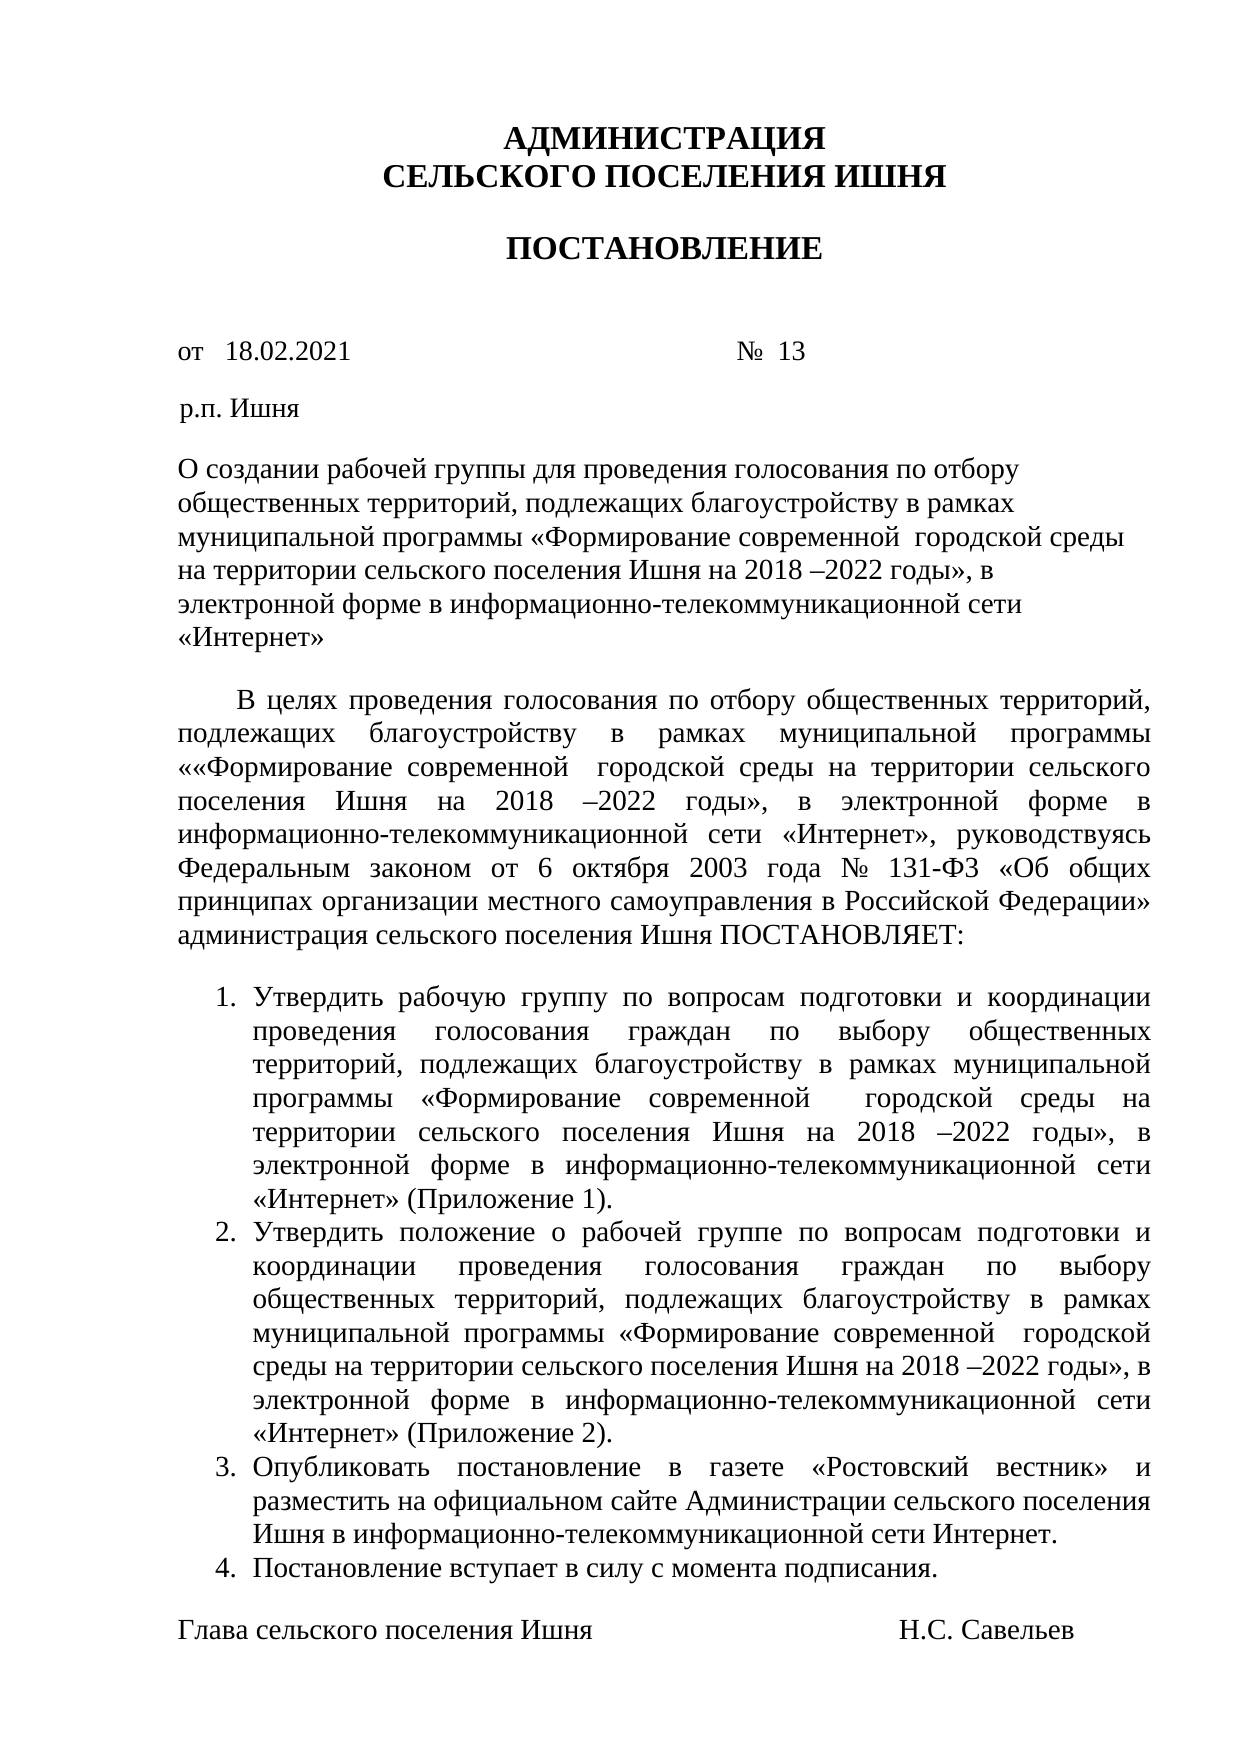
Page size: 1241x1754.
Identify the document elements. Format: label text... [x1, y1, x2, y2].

text от 18.02.2021 № 13 [177, 334, 1152, 366]
text О создании рабочей группы для проведения голосования по отбору общественных территорий, подлежащих благоустройству в рамках муниципальной программы «Формирование современной городской среды на территории сельского поселения Ишня на 2018 –2022 годы», в электронной форме в информационно-телекоммуникационной сети «Интернет» [177, 452, 1152, 653]
list Утвердить рабочую группу по вопросам подготовки и координации проведения голосования граждан по выбору общественных территорий, подлежащих благоустройству в рамках муниципальной программы «Формирование современной городской среды на территории сельского поселения Ишня на 2018 –2022 годы», в электронной форме в информационно-телекоммуникационной сети «Интернет» (Приложение 1). [215, 979, 1152, 1214]
list Постановление вступает в силу с момента подписания. [215, 1550, 1152, 1583]
text В целях проведения голосования по отбору общественных территорий, подлежащих благоустройству в рамках муниципальной программы ««Формирование современной городской среды на территории сельского поселения Ишня на 2018 –2022 годы», в электронной форме в информационно-телекоммуникационной сети «Интернет», руководствуясь Федеральным законом от 6 октября 2003 года № 131-Ф3 «Об общих принципах организации местного самоуправления в Российской Федерации» администрация сельского поселения Ишня ПОСТАНОВЛЯЕТ: [177, 682, 1152, 950]
list Опубликовать постановление в газете «Ростовский вестник» и разместить на официальном сайте Администрации сельского поселения Ишня в информационно-телекоммуникационной сети Интернет. [215, 1449, 1152, 1550]
list Утвердить положение о рабочей группе по вопросам подготовки и координации проведения голосования граждан по выбору общественных территорий, подлежащих благоустройству в рамках муниципальной программы «Формирование современной городской среды на территории сельского поселения Ишня на 2018 –2022 годы», в электронной форме в информационно-телекоммуникационной сети «Интернет» (Приложение 2). [215, 1214, 1152, 1449]
text СЕЛЬСКОГО ПОСЕЛЕНИЯ ИШНЯ [177, 156, 1152, 195]
text р.п. Ишня [179, 398, 1152, 422]
text Глава сельского поселения Ишня Н.С. Савельев [177, 1612, 1152, 1646]
text ПОСТАНОВЛЕНИЕ [177, 228, 1152, 267]
text АДМИНИСТРАЦИЯ [177, 118, 1152, 156]
